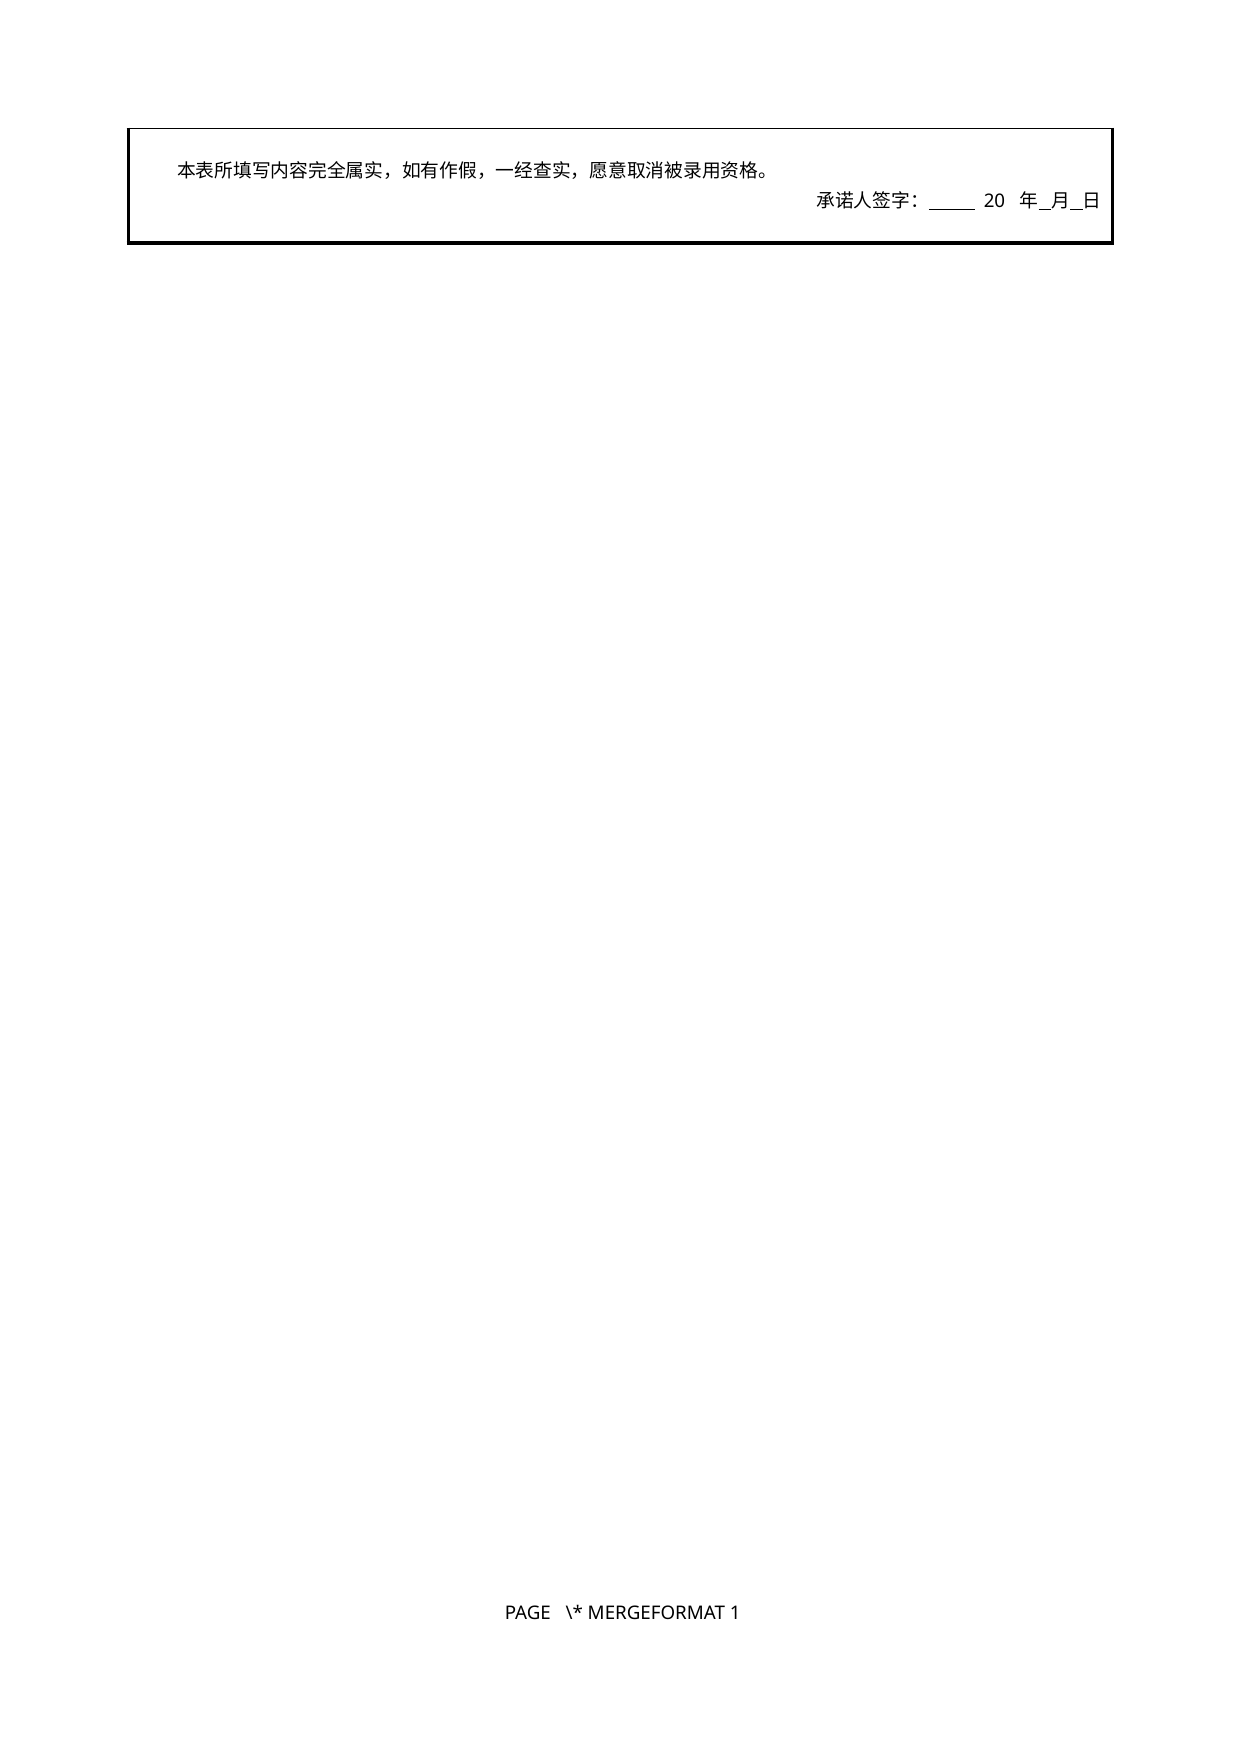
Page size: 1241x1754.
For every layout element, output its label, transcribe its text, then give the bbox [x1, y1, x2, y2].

table_cell 本表所填写内容完全属实，如有作假，一经查实，愿意取消被录用资格。 承诺人签字： 20 年 月 日 [130, 129, 1111, 241]
